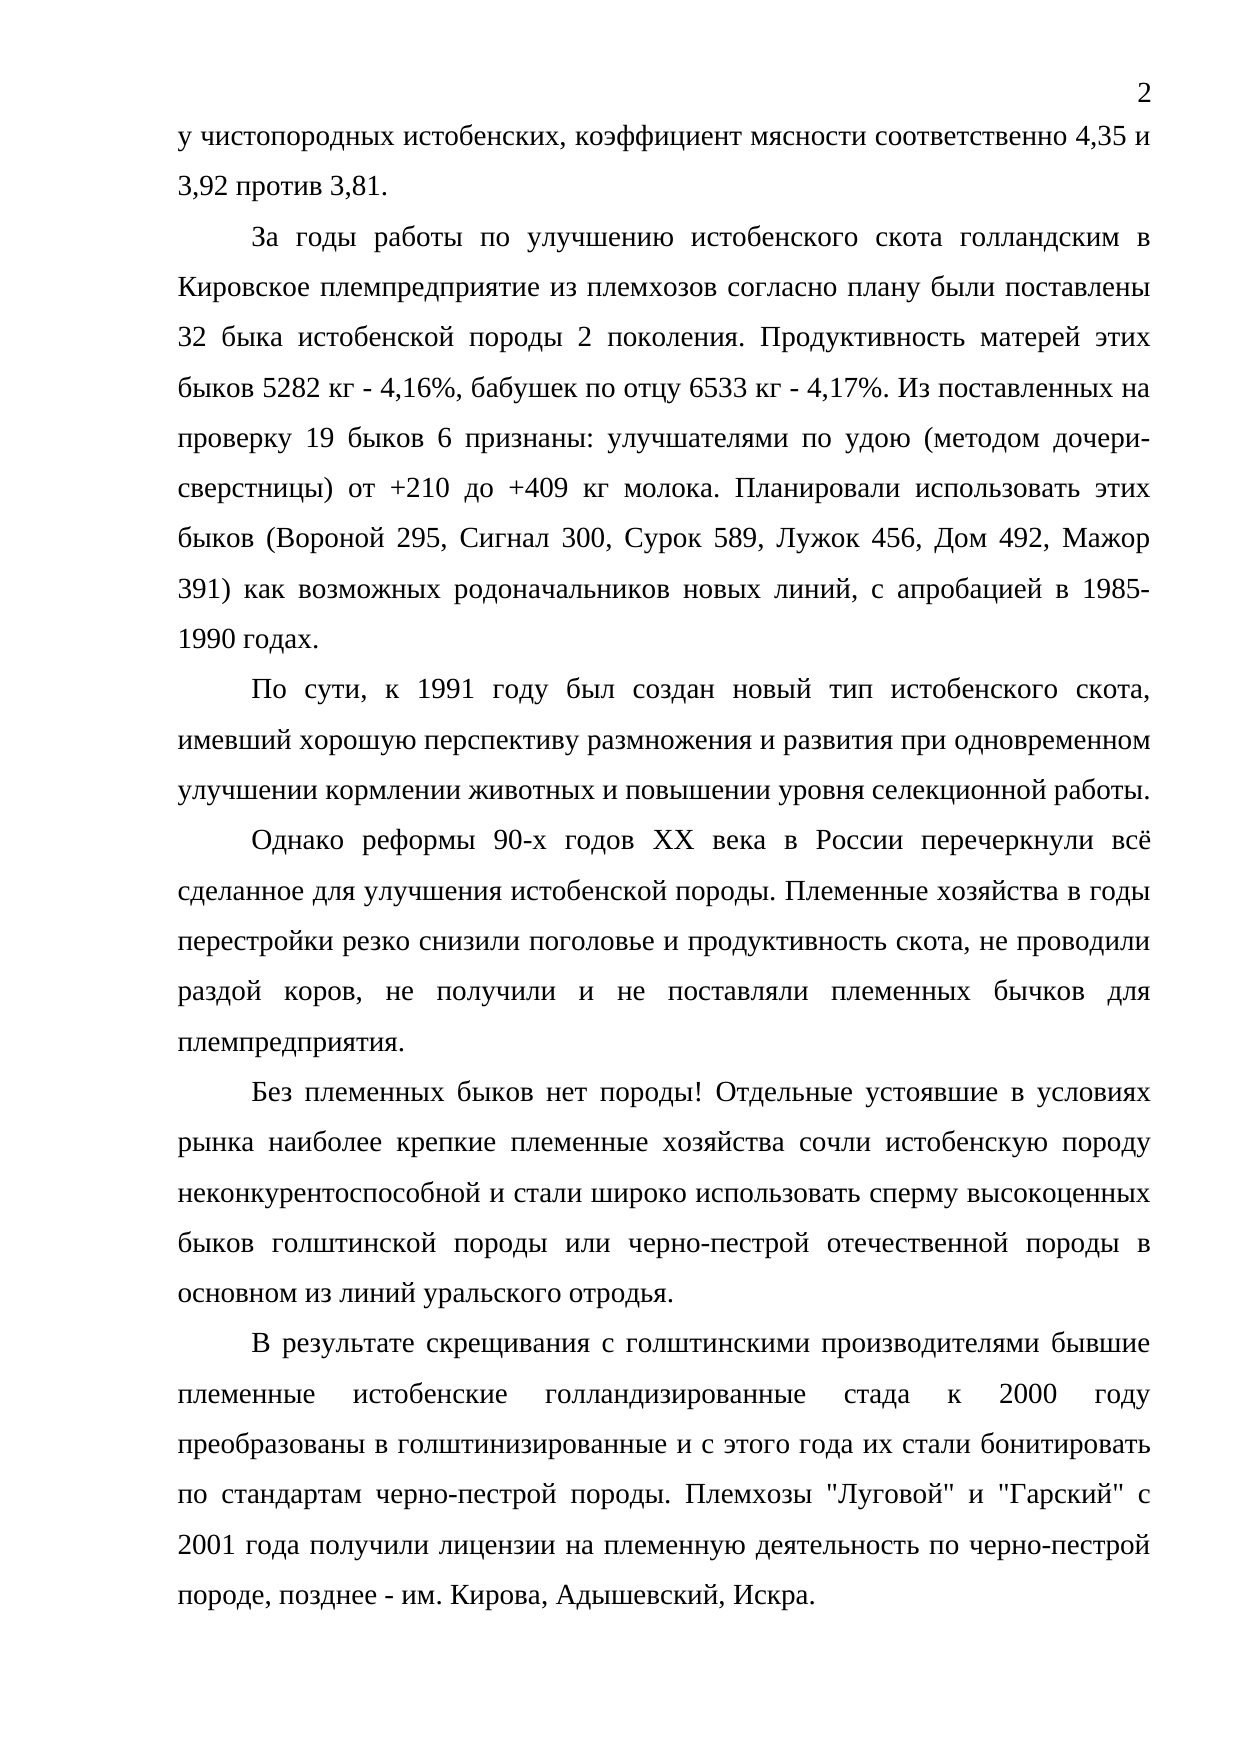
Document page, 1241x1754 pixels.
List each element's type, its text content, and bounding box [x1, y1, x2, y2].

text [177, 118, 1152, 202]
text Однако реформы 90-х годов XX века в России перечеркнули всё сделанное для улучшения истобенской породы. Племенные хозяйства в годы перестройки резко снизили поголовье и продуктивность скота, не проводили раздой коров, не получили и не поставляли племенных бычков для племпредприятия. [177, 822, 1152, 1057]
text За годы работы по улучшению истобенского скота голландским в Кировское племпредприятие из племхозов согласно плану были поставлены 32 быка истобенской породы 2 поколения. Продуктивность матерей этих быков 5282 кг - 4,16%, бабушек по отцу 6533 кг - 4,17%. Из поставленных на проверку 19 быков 6 признаны: улучшателями по удою (методом дочери-сверстницы) от +210 до +409 кг молока. Планировали использовать этих быков (Вороной 295, Сигнал 300, Сурок 589, Лужок 456, Дом 492, Мажор 391) как возможных родоначальников новых линий, с апробацией в 1985-1990 годах. [177, 219, 1152, 655]
text По сути, к 1991 году был создан новый тип истобенского скота, имевший хорошую перспективу размножения и развития при одновременном улучшении кормлении животных и повышении уровня селекционной работы. [177, 672, 1152, 806]
text Без племенных быков нет породы! Отдельные устоявшие в условиях рынка наиболее крепкие племенные хозяйства сочли истобенскую породу неконкурентоспособной и стали широко использовать сперму высокоценных быков голштинской породы или черно-пестрой отечественной породы в основном из линий уральского отродья. [177, 1074, 1152, 1309]
text В результате скрещивания с голштинскими производителями бывшие племенные истобенские голландизированные стада к 2000 году преобразованы в голштинизированные и с этого года их стали бонитировать по стандартам черно-пестрой породы. Племхозы "Луговой" и "Гарский" с 2001 года получили лицензии на племенную деятельность по черно-пестрой породе, позднее - им. Кирова, Адышевский, Искра. [177, 1326, 1152, 1611]
